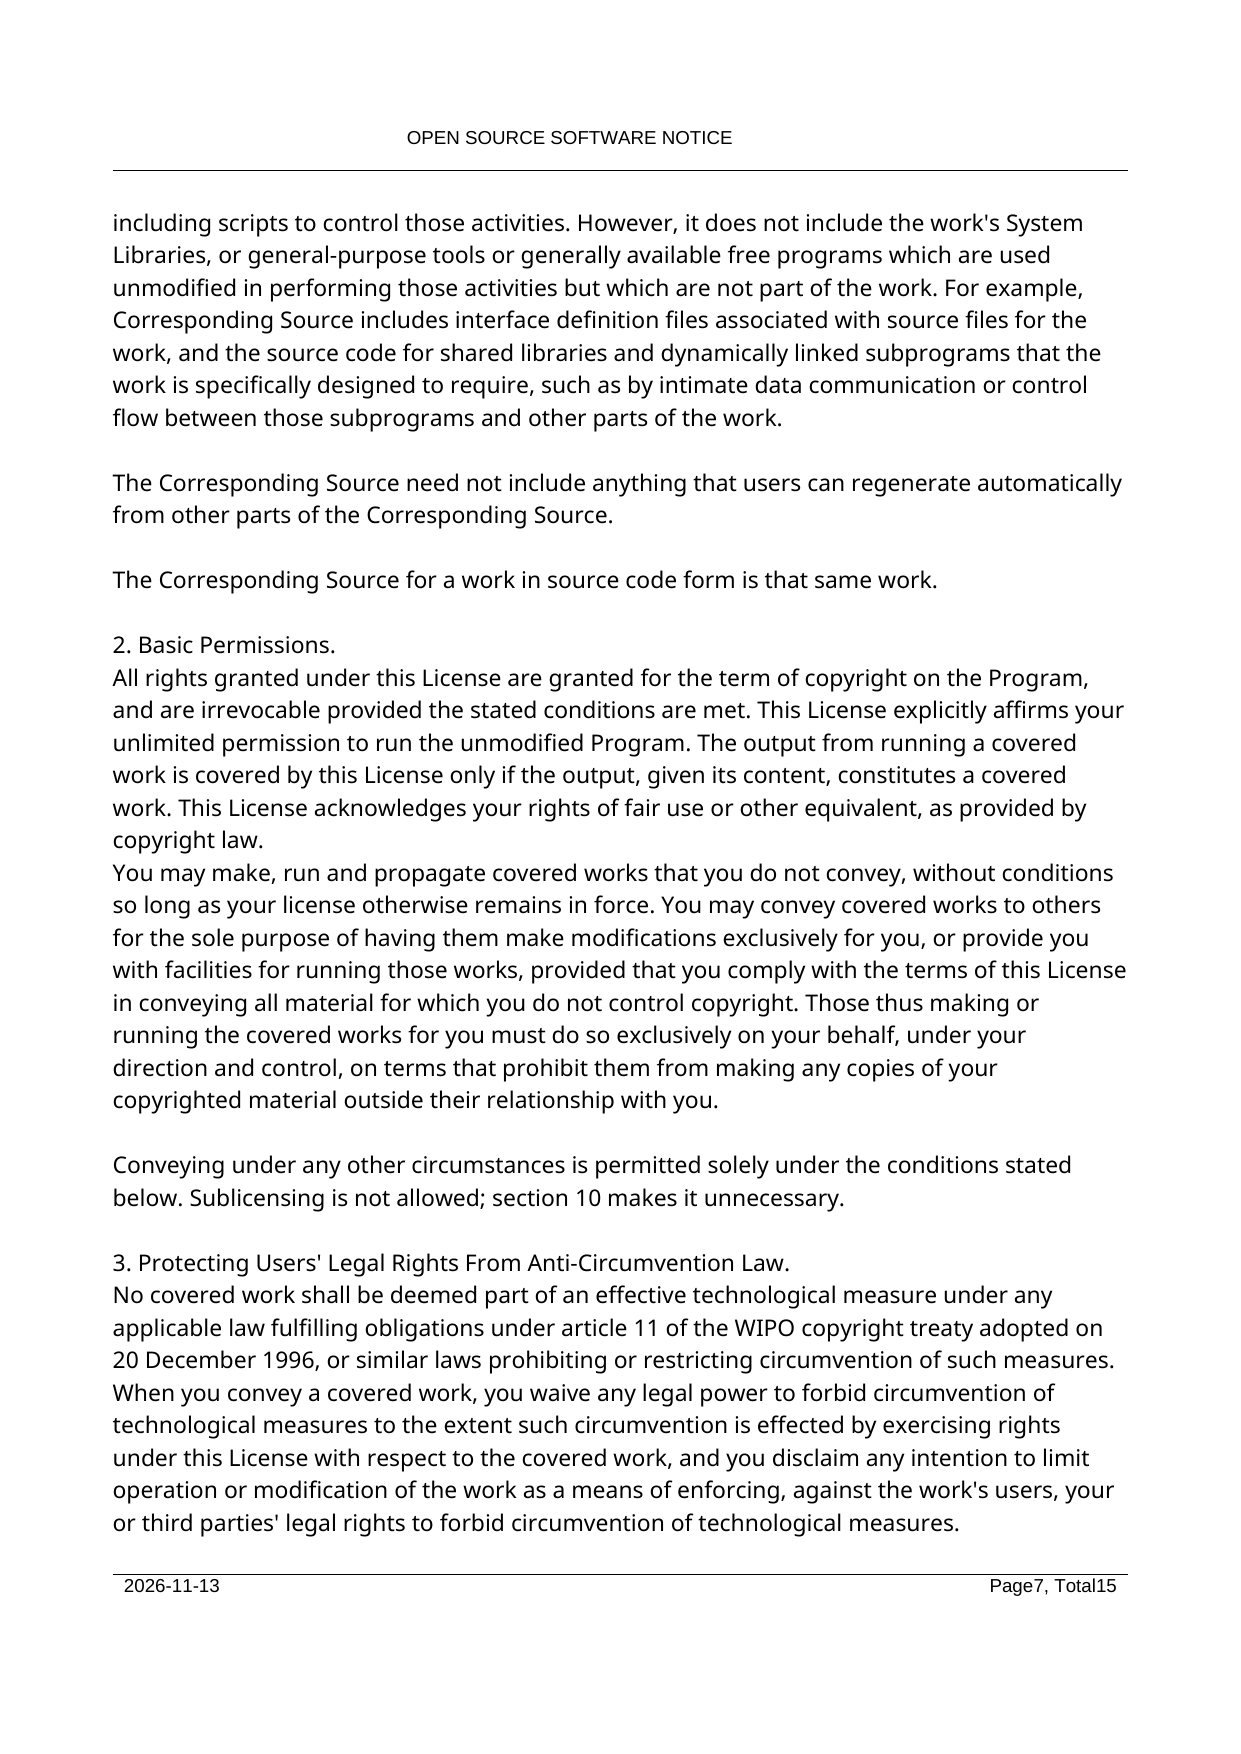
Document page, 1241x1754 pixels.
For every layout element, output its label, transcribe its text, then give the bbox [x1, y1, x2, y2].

text Conveying under any other circumstances is permitted solely under the conditions stated below. Sublicensing is not allowed; section 10 makes it unnecessary. [112, 1149, 1128, 1214]
text 2. Basic Permissions. [112, 629, 1128, 661]
text All rights granted under this License are granted for the term of copyright on the Program, and are irrevocable provided the stated conditions are met. This License explicitly affirms your unlimited permission to run the unmodified Program. The output from running a covered work is covered by this License only if the output, given its content, constitutes a covered work. This License acknowledges your rights of fair use or other equivalent, as provided by copyright law. [112, 661, 1128, 856]
text The Corresponding Source need not include anything that users can regenerate automatically from other parts of the Corresponding Source. [112, 466, 1128, 531]
text 3. Protecting Users' Legal Rights From Anti-Circumvention Law. [112, 1246, 1128, 1279]
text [112, 206, 1128, 434]
text You may make, run and propagate covered works that you do not convey, without conditions so long as your license otherwise remains in force. You may convey covered works to others for the sole purpose of having them make modifications exclusively for you, or provide you with facilities for running those works, provided that you comply with the terms of this License in conveying all material for which you do not control copyright. Those thus making or running the covered works for you must do so exclusively on your behalf, under your direction and control, on terms that prohibit them from making any copies of your copyrighted material outside their relationship with you. [112, 856, 1128, 1116]
text The Corresponding Source for a work in source code form is that same work. [112, 564, 1128, 596]
text No covered work shall be deemed part of an effective technological measure under any applicable law fulfilling obligations under article 11 of the WIPO copyright treaty adopted on 20 December 1996, or similar laws prohibiting or restricting circumvention of such measures. [112, 1279, 1128, 1376]
text When you convey a covered work, you waive any legal power to forbid circumvention of technological measures to the extent such circumvention is effected by exercising rights under this License with respect to the covered work, and you disclaim any intention to limit operation or modification of the work as a means of enforcing, against the work's users, your or third parties' legal rights to forbid circumvention of technological measures. [112, 1376, 1128, 1539]
